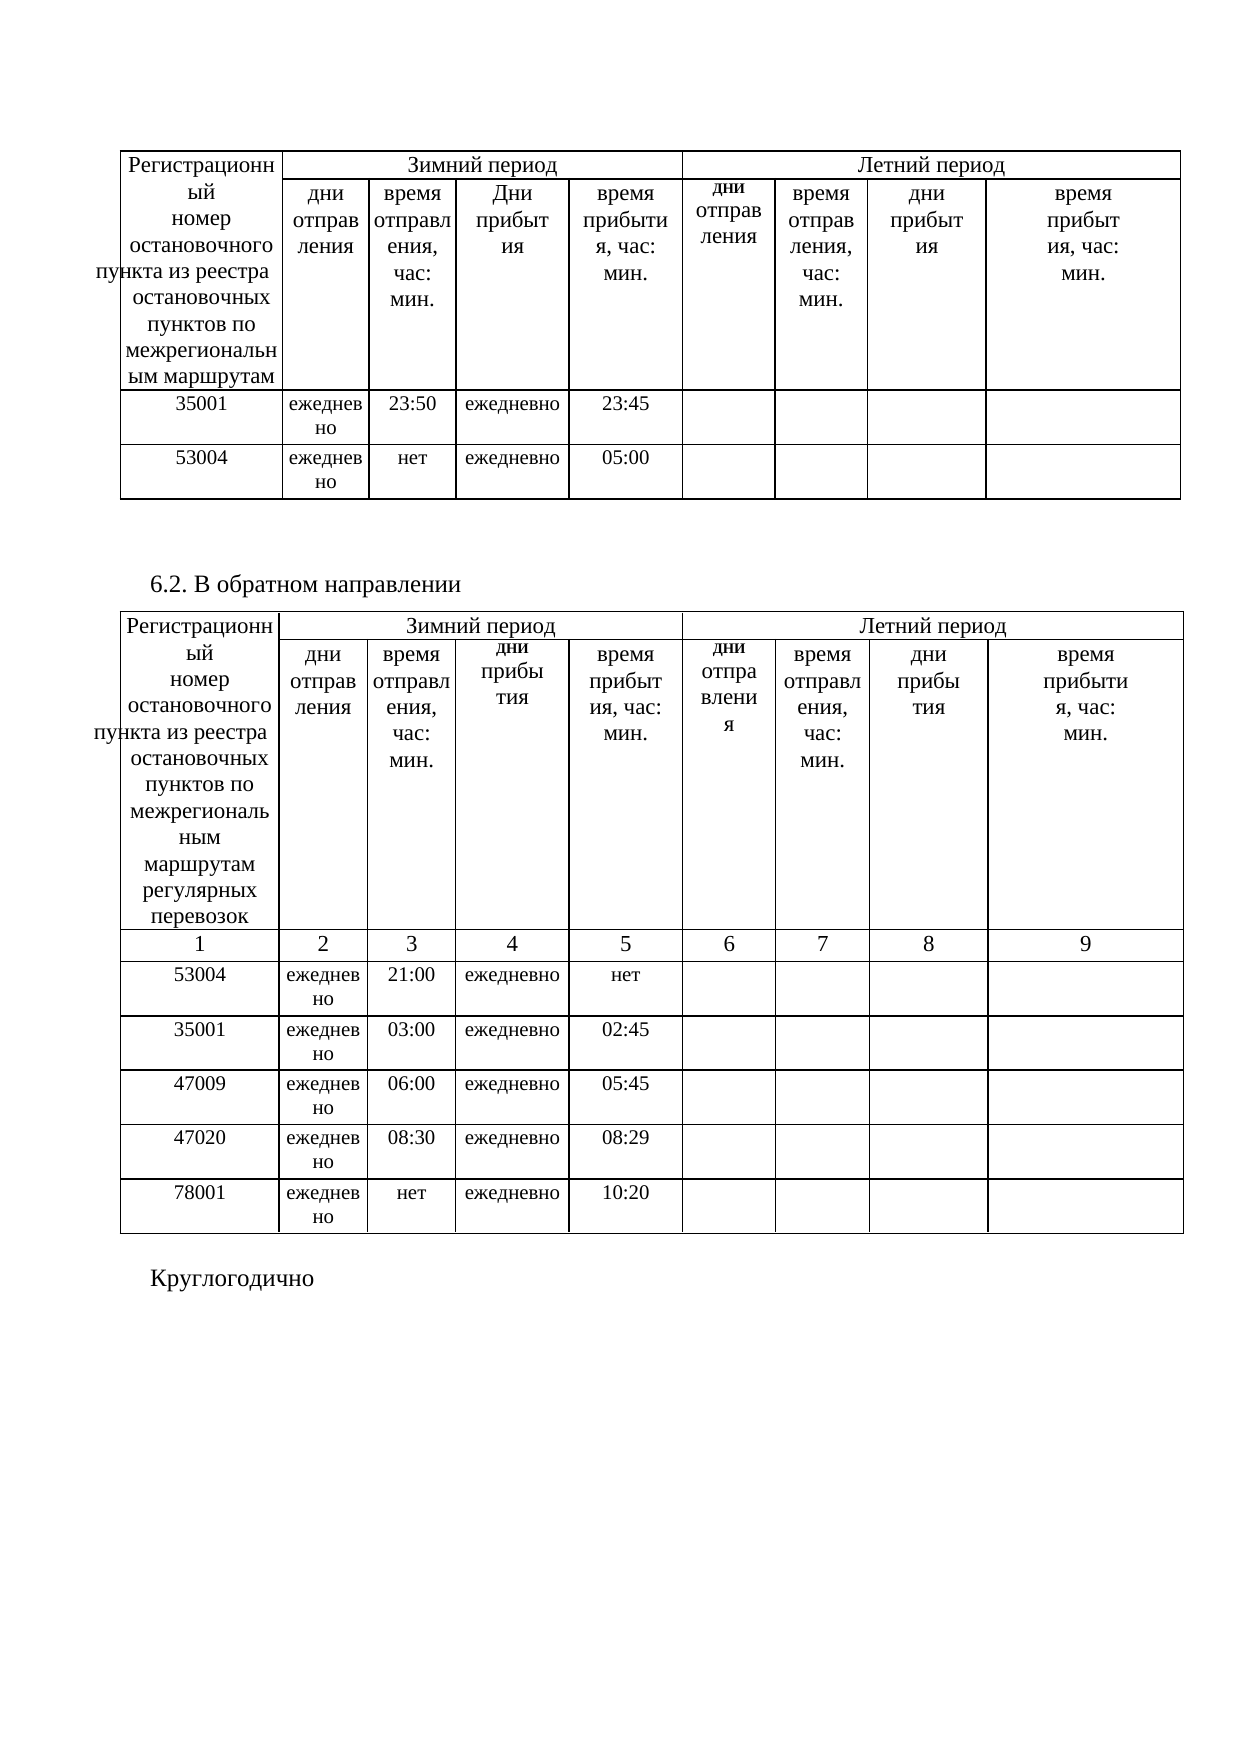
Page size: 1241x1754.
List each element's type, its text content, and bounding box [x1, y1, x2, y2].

table_cell дни отправ ления [280, 640, 367, 929]
table_cell [776, 1017, 869, 1069]
table_cell [683, 1017, 775, 1069]
table_cell ежедневно [280, 1017, 367, 1069]
table_cell 1 [121, 930, 278, 961]
table_cell [989, 1071, 1183, 1124]
table_cell [776, 1125, 869, 1178]
table_cell 05:00 [570, 445, 682, 498]
table_cell [987, 391, 1180, 444]
table_cell ежедневно [457, 391, 568, 444]
table_cell ежедневно [456, 1125, 568, 1178]
text Круглогодично [150, 1263, 1090, 1291]
table_cell время отправл ения, час: мин. [370, 180, 455, 389]
table_cell 03:00 [368, 1017, 455, 1069]
table_cell [776, 1180, 869, 1232]
table_cell Дни прибыт ия [457, 180, 568, 389]
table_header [121, 152, 282, 389]
table_header Регистрационный номер остановочного пункта из реестра остановочных пунктов по межрегиональным маршрутам регулярных перевозок [121, 612, 279, 929]
table_header Летний период [683, 152, 1180, 178]
table_cell ДНИ отправ ления [683, 180, 774, 389]
table_cell [989, 1125, 1183, 1178]
table_cell 7 [776, 930, 869, 961]
table_cell дни прибы тия [870, 640, 987, 929]
table_cell 9 [989, 930, 1183, 961]
table_cell ежедневно [280, 962, 367, 1015]
text 6.2. В обратном направлении [150, 569, 1090, 598]
table_cell время прибыти я, час: мин. [989, 640, 1183, 929]
table_cell ДНИ отпра влени я [683, 640, 775, 929]
table_cell [776, 391, 867, 444]
table_cell 23:45 [570, 391, 682, 444]
table_header Зимний период [280, 612, 682, 639]
table_cell 78001 [121, 1180, 278, 1232]
table_cell 10:20 [570, 1180, 682, 1232]
table_cell 4 [456, 930, 568, 961]
table_cell ежедневно [456, 1071, 568, 1124]
table_cell 02:45 [570, 1017, 682, 1069]
table_cell [683, 1071, 775, 1124]
table_cell [870, 1125, 987, 1178]
table_cell [868, 445, 985, 498]
table_cell 2 [280, 930, 367, 961]
table_cell нет [368, 1180, 455, 1232]
table_cell время прибыт ия, час: мин. [570, 640, 682, 929]
table_cell [870, 1180, 987, 1232]
table_cell [683, 445, 774, 498]
table_cell [987, 445, 1180, 498]
table_header Зимний период [283, 152, 682, 178]
table_cell 05:45 [570, 1071, 682, 1124]
table_cell [870, 962, 987, 1015]
table_cell [776, 1071, 869, 1124]
table_cell [989, 1180, 1183, 1232]
table_cell [776, 445, 867, 498]
table_cell время прибыт ия, час: мин. [987, 180, 1180, 389]
table_cell 53004 [121, 445, 282, 498]
table_cell [870, 1071, 987, 1124]
table_cell ежедневно [457, 445, 568, 498]
table_cell 35001 [121, 1017, 278, 1069]
table_cell 21:00 [368, 962, 455, 1015]
table_cell ежедневно [280, 1071, 367, 1124]
table_cell [683, 391, 774, 444]
table_cell ДНИ прибы тия [456, 640, 568, 929]
table_cell ежедневно [456, 1180, 568, 1232]
table_cell дни прибыт ия [868, 180, 985, 389]
table_cell ежедневно [283, 391, 368, 444]
table_cell 47009 [121, 1071, 278, 1124]
table_cell время отправл ения, час: мин. [776, 640, 869, 929]
table_cell [989, 1017, 1183, 1069]
table_cell 23:50 [370, 391, 455, 444]
table_cell ежедневно [280, 1125, 367, 1178]
table_cell 8 [870, 930, 987, 961]
table_cell 53004 [121, 962, 278, 1015]
table_cell 47020 [121, 1125, 278, 1178]
table_cell ежедневно [280, 1180, 367, 1232]
table_cell дни отправ ления [283, 180, 368, 389]
table_cell 35001 [121, 391, 282, 444]
table_cell 6 [683, 930, 775, 961]
table_cell [989, 962, 1183, 1015]
table_cell [868, 391, 985, 444]
table_cell 5 [570, 930, 682, 961]
table_cell ежедневно [456, 1017, 568, 1069]
table_cell 08:29 [570, 1125, 682, 1178]
table_cell [683, 1125, 775, 1178]
table_cell [776, 962, 869, 1015]
table_cell [870, 1017, 987, 1069]
table_cell 3 [368, 930, 455, 961]
table_cell [683, 962, 775, 1015]
table_cell время прибыти я, час: мин. [570, 180, 682, 389]
table_cell [683, 1180, 775, 1232]
table_cell время отправл ения, час: мин. [368, 640, 455, 929]
table_cell 08:30 [368, 1125, 455, 1178]
table_header Летний период [683, 612, 1183, 639]
table_cell 06:00 [368, 1071, 455, 1124]
table_cell время отправ ления, час: мин. [776, 180, 867, 389]
table_cell ежедневно [456, 962, 568, 1015]
table_cell нет [570, 962, 682, 1015]
table_cell ежедневно [283, 445, 368, 498]
table_cell нет [370, 445, 455, 498]
